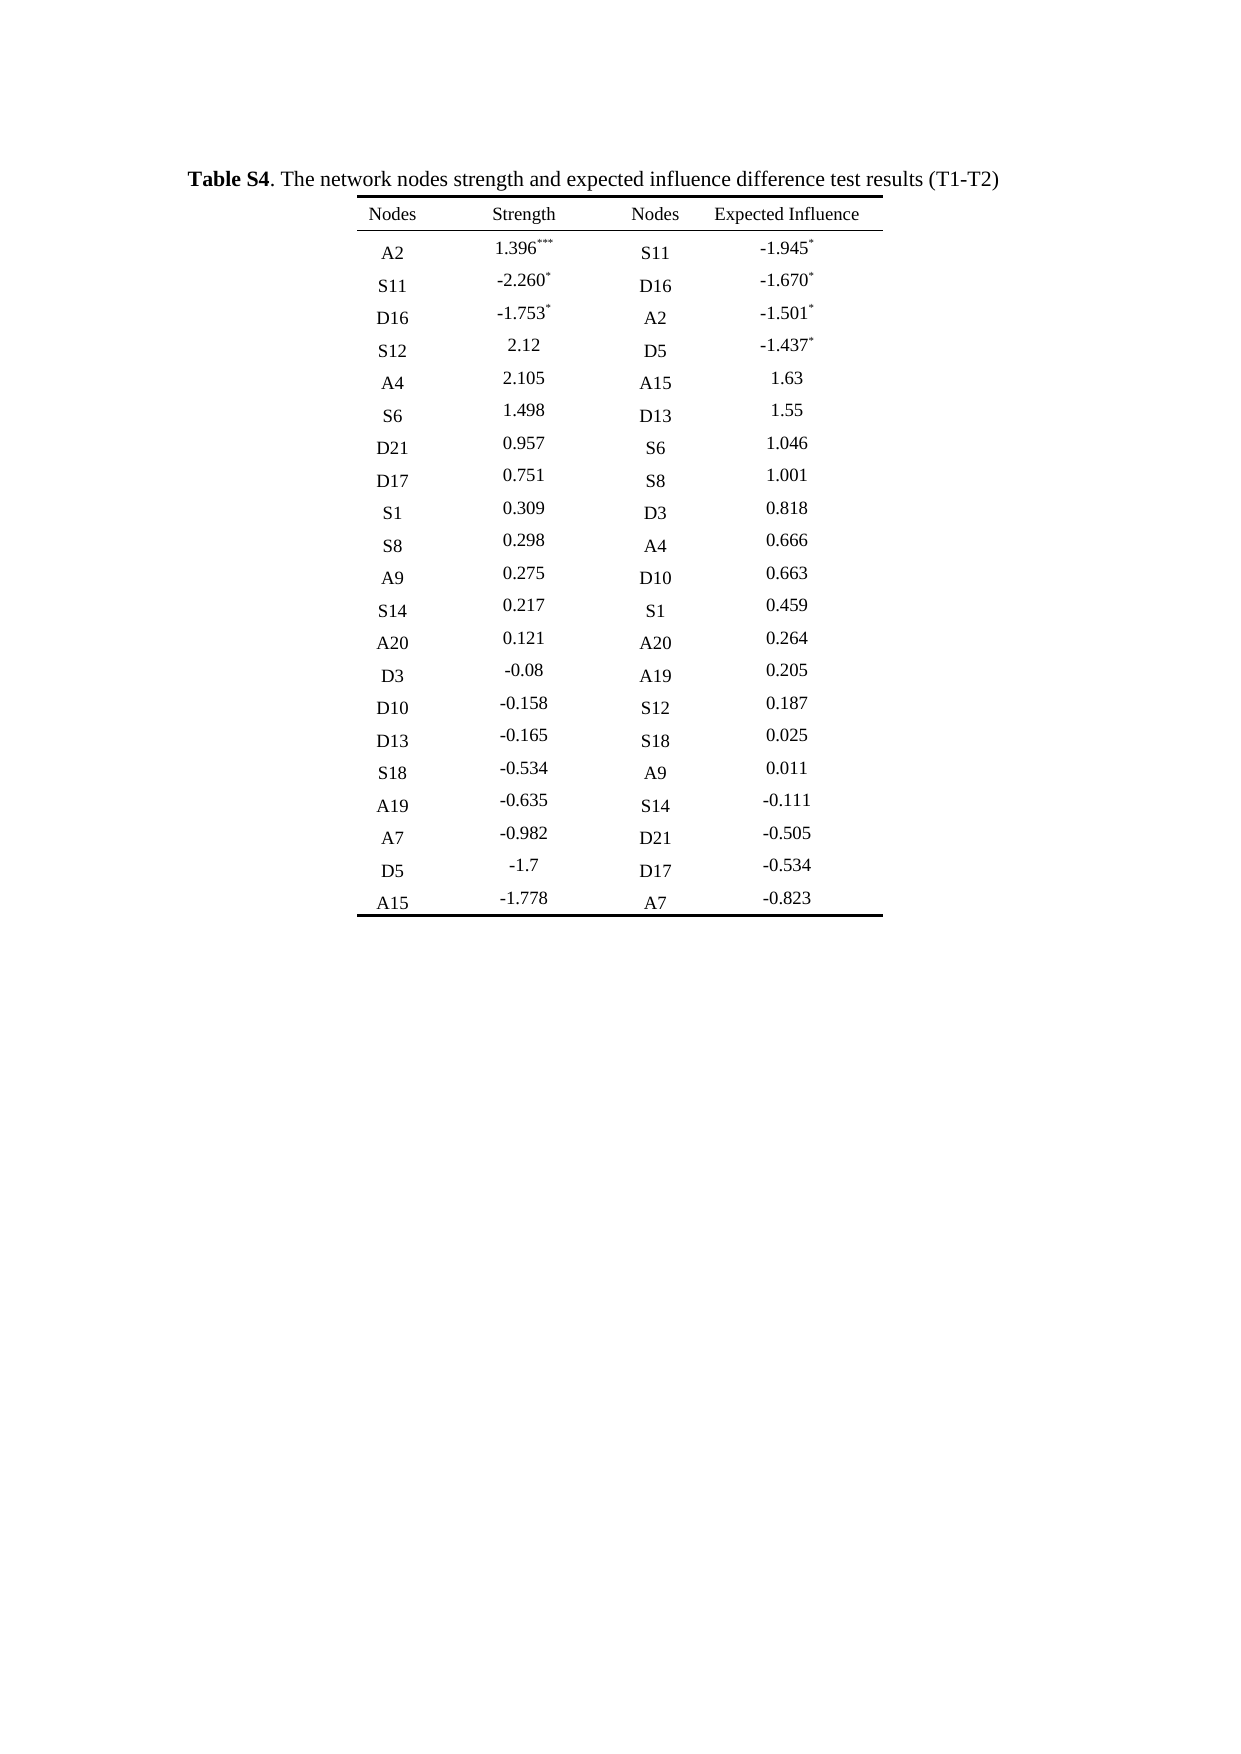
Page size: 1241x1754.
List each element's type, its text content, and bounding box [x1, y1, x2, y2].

table_cell D3 [357, 654, 427, 686]
table_cell 0.751 [428, 459, 620, 491]
table_cell A9 [620, 751, 690, 784]
table_cell S18 [357, 751, 427, 784]
table_cell -1.670* [690, 264, 883, 296]
table_cell A7 [620, 881, 690, 914]
table_cell A4 [620, 524, 690, 556]
table_cell -0.165 [428, 719, 620, 751]
table_cell 0.264 [690, 621, 883, 654]
table_header Nodes [357, 198, 427, 230]
table_cell 1.63 [690, 361, 883, 394]
table_cell 1.498 [428, 394, 620, 426]
table_cell D17 [620, 849, 690, 881]
table_cell A2 [357, 231, 427, 264]
table_cell S12 [620, 686, 690, 719]
table_cell 1.046 [690, 426, 883, 459]
table_cell -2.260* [428, 264, 620, 296]
table_cell 0.011 [690, 751, 883, 784]
table_cell S11 [357, 264, 427, 296]
table_cell A20 [620, 621, 690, 654]
table_cell D10 [620, 556, 690, 589]
table_cell 0.818 [690, 491, 883, 524]
table_cell S6 [357, 394, 427, 426]
table_cell D5 [357, 849, 427, 881]
table_cell 1.396*** [428, 231, 620, 264]
table_cell -1.437* [690, 329, 883, 361]
table_cell -0.111 [690, 784, 883, 816]
table_cell A15 [357, 881, 427, 914]
table_cell 0.459 [690, 589, 883, 621]
table_cell D5 [620, 329, 690, 361]
table_cell -0.505 [690, 816, 883, 849]
table_cell 0.217 [428, 589, 620, 621]
table_cell A19 [357, 784, 427, 816]
table_cell D10 [357, 686, 427, 719]
table_cell 0.666 [690, 524, 883, 556]
table_cell -0.982 [428, 816, 620, 849]
table_cell 0.309 [428, 491, 620, 524]
table_cell S11 [620, 231, 690, 264]
table_cell D17 [357, 459, 427, 491]
table_cell D13 [620, 394, 690, 426]
table_cell 1.001 [690, 459, 883, 491]
table_cell 0.121 [428, 621, 620, 654]
table_cell A19 [620, 654, 690, 686]
table_header Strength [428, 198, 620, 230]
table_cell S18 [620, 719, 690, 751]
table_cell S6 [620, 426, 690, 459]
table_cell A2 [620, 296, 690, 329]
table_header Nodes [620, 198, 690, 230]
text Table S4. The network nodes strength and expected influence difference test results (T1-T2) [187, 162, 1053, 194]
table_cell -1.7 [428, 849, 620, 881]
table_cell S8 [620, 459, 690, 491]
table_cell -1.945* [690, 231, 883, 264]
table_cell -1.501* [690, 296, 883, 329]
table_cell 2.12 [428, 329, 620, 361]
table_cell -0.08 [428, 654, 620, 686]
table_cell A20 [357, 621, 427, 654]
table_cell 0.187 [690, 686, 883, 719]
table_cell S14 [357, 589, 427, 621]
table_cell -0.158 [428, 686, 620, 719]
table_cell 0.275 [428, 556, 620, 589]
table_cell S12 [357, 329, 427, 361]
table_cell S1 [357, 491, 427, 524]
table_cell D13 [357, 719, 427, 751]
table_cell 0.205 [690, 654, 883, 686]
table_cell D16 [357, 296, 427, 329]
table_cell 2.105 [428, 361, 620, 394]
table_cell A15 [620, 361, 690, 394]
table_cell 0.957 [428, 426, 620, 459]
table_cell 0.298 [428, 524, 620, 556]
table_header Expected Influence [690, 198, 883, 230]
table_cell S8 [357, 524, 427, 556]
table_cell A7 [357, 816, 427, 849]
table_cell 0.025 [690, 719, 883, 751]
table_cell D3 [620, 491, 690, 524]
table_cell S1 [620, 589, 690, 621]
table_cell D21 [357, 426, 427, 459]
table_cell -0.534 [690, 849, 883, 881]
table_cell D21 [620, 816, 690, 849]
table_cell A9 [357, 556, 427, 589]
table_cell -0.823 [690, 881, 883, 914]
table_cell D16 [620, 264, 690, 296]
table_cell -1.778 [428, 881, 620, 914]
table_cell -0.635 [428, 784, 620, 816]
table_cell A4 [357, 361, 427, 394]
table_cell 1.55 [690, 394, 883, 426]
table_cell -0.534 [428, 751, 620, 784]
table_cell S14 [620, 784, 690, 816]
table_cell -1.753* [428, 296, 620, 329]
table_cell 0.663 [690, 556, 883, 589]
